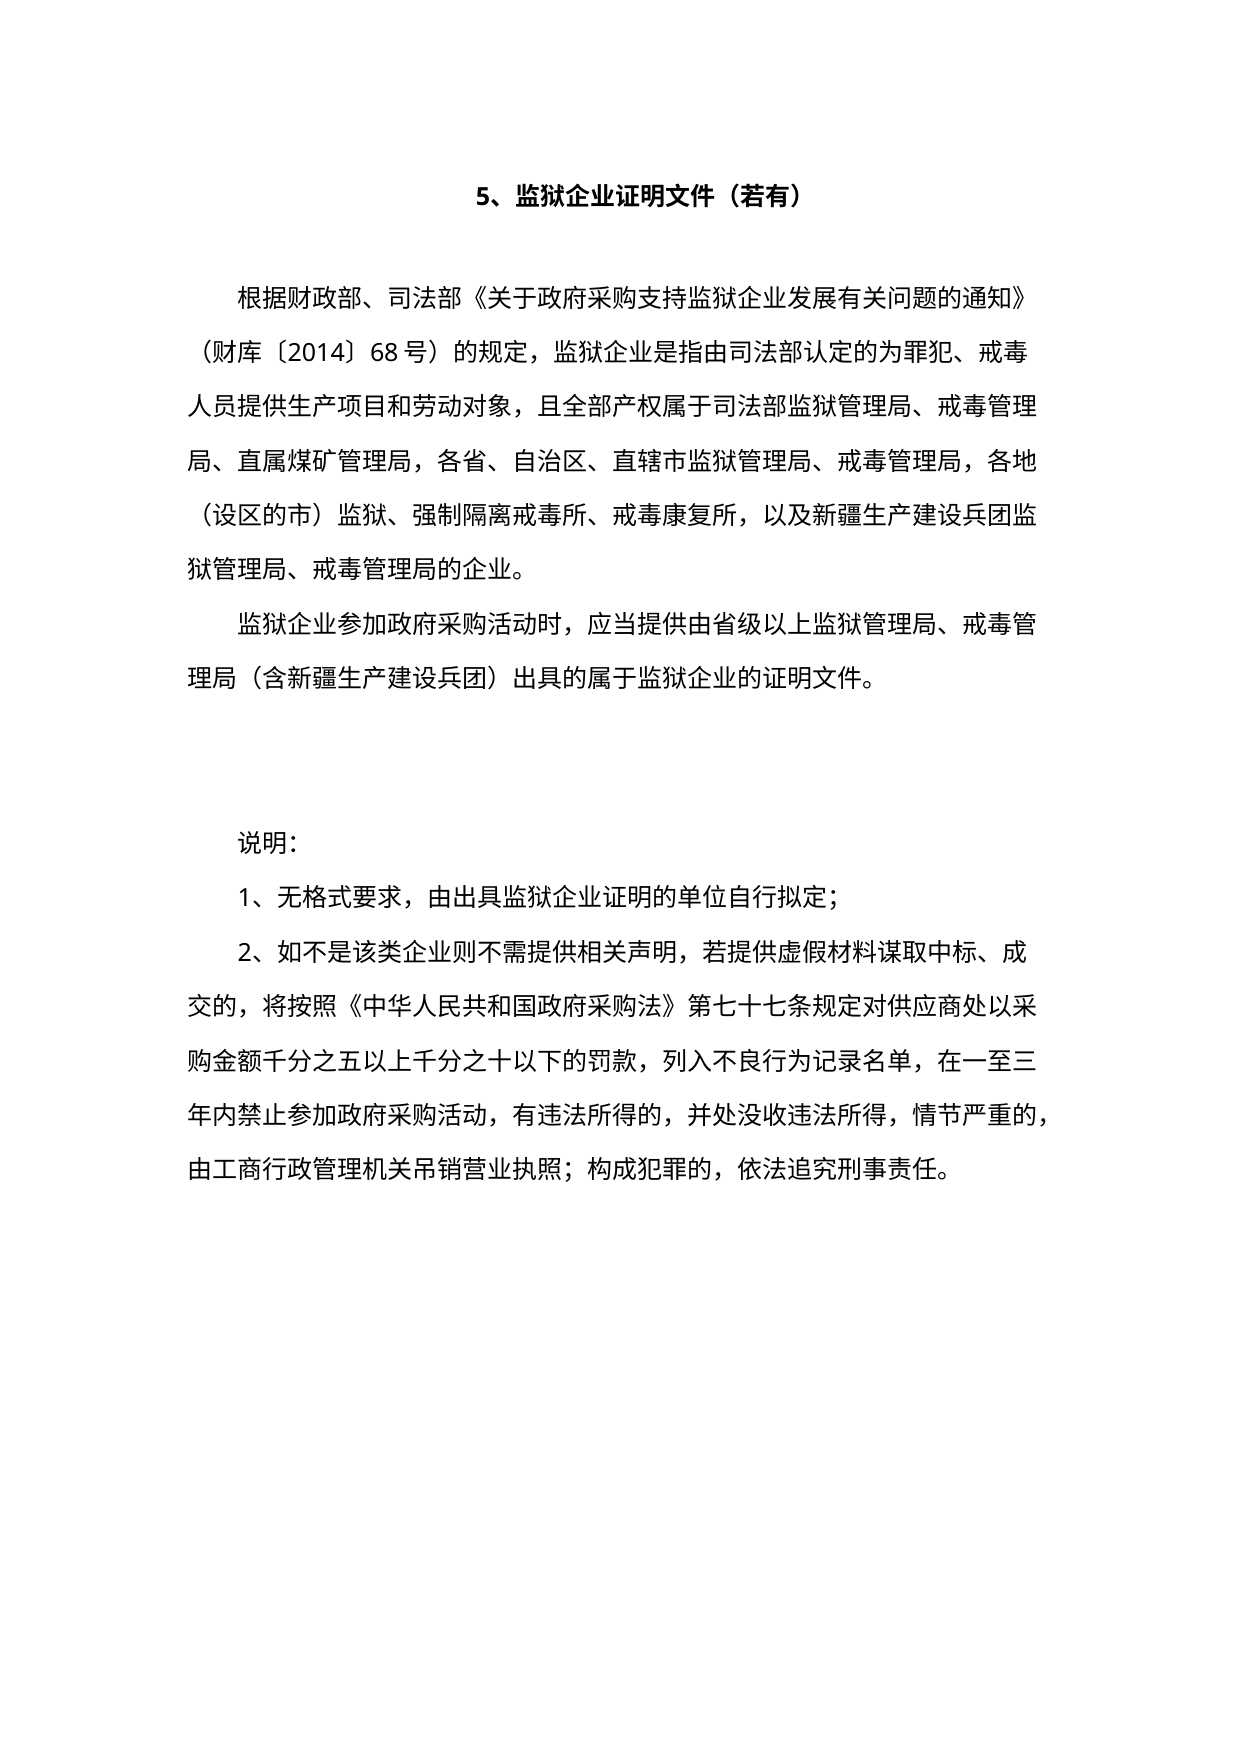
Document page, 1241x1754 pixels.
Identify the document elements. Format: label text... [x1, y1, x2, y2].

text 监狱企业参加政府采购活动时，应当提供由省级以上监狱管理局、戒毒管理局（含新疆生产建设兵团）出具的属于监狱企业的证明文件。 [187, 604, 1038, 695]
text 说明： [187, 823, 1038, 860]
text 根据财政部、司法部《关于政府采购支持监狱企业发展有关问题的通知》（财库〔2014〕68号）的规定，监狱企业是指由司法部认定的为罪犯、戒毒人员提供生产项目和劳动对象，且全部产权属于司法部监狱管理局、戒毒管理局、直属煤矿管理局，各省、自治区、直辖市监狱管理局、戒毒管理局，各地（设区的市）监狱、强制隔离戒毒所、戒毒康复所，以及新疆生产建设兵团监狱管理局、戒毒管理局的企业。 [187, 278, 1038, 586]
text 1、无格式要求，由出具监狱企业证明的单位自行拟定； [187, 878, 1038, 914]
text 5、监狱企业证明文件（若有） [187, 162, 1053, 227]
text 2、如不是该类企业则不需提供相关声明，若提供虚假材料谋取中标、成交的，将按照《中华人民共和国政府采购法》第七十七条规定对供应商处以采购金额千分之五以上千分之十以下的罚款，列入不良行为记录名单，在一至三年内禁止参加政府采购活动，有违法所得的，并处没收违法所得，情节严重的，由工商行政管理机关吊销营业执照；构成犯罪的，依法追究刑事责任。 [187, 932, 1038, 1186]
